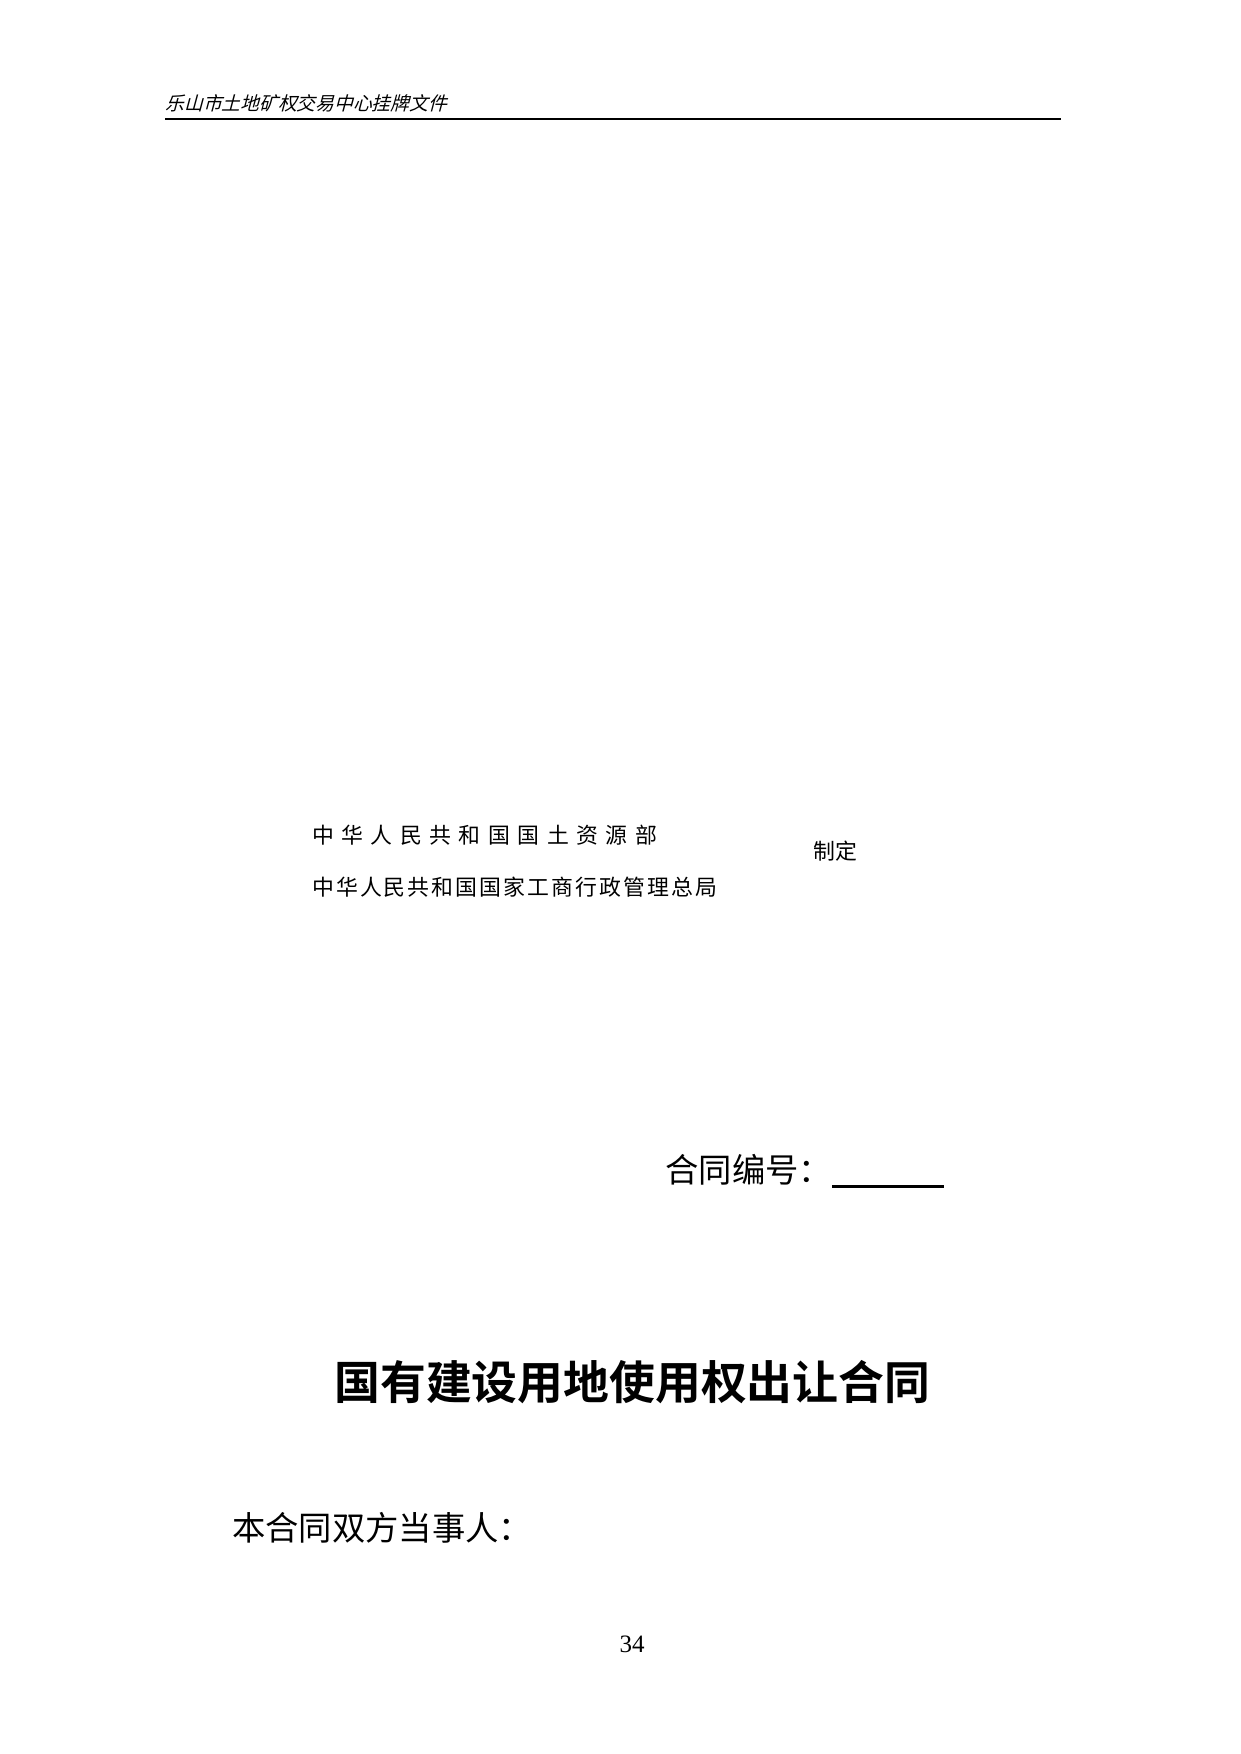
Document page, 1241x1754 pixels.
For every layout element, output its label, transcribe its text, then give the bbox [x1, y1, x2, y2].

text 合同编号： [165, 1136, 1098, 1201]
text 本合同双方当事人： [165, 1493, 1098, 1558]
text 国有建设用地使用权出让合同 [165, 1331, 1098, 1428]
